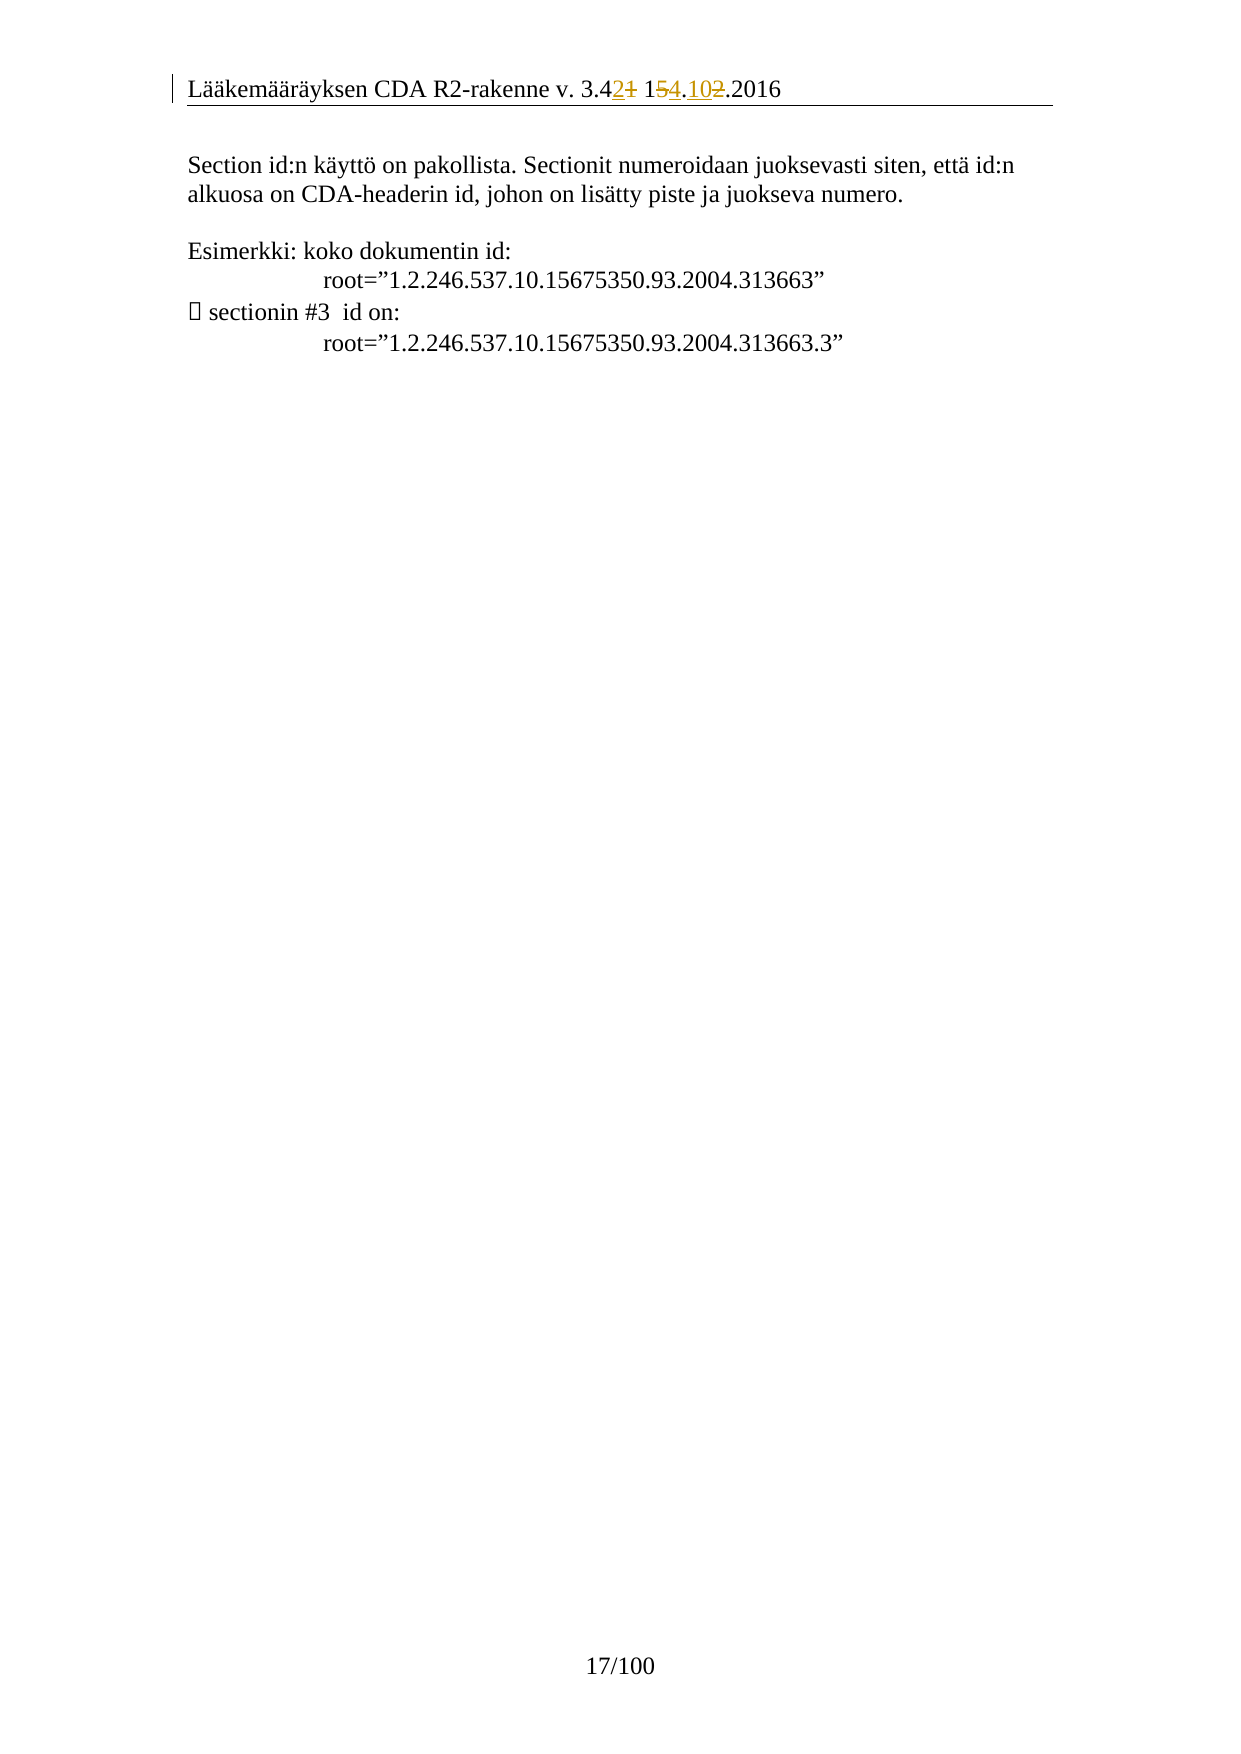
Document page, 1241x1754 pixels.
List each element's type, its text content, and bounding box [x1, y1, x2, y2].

text Section id:n käyttö on pakollista. Sectionit numeroidaan juoksevasti siten, että id:n alkuosa on CDA-headerin id, johon on lisätty piste ja juokseva numero. [187, 150, 1053, 207]
text  sectionin #3 id on: root=”1.2.246.537.10.15675350.93.2004.313663.3” [187, 294, 1053, 357]
text Esimerkki: koko dokumentin id: root=”1.2.246.537.10.15675350.93.2004.313663” [187, 236, 1053, 294]
